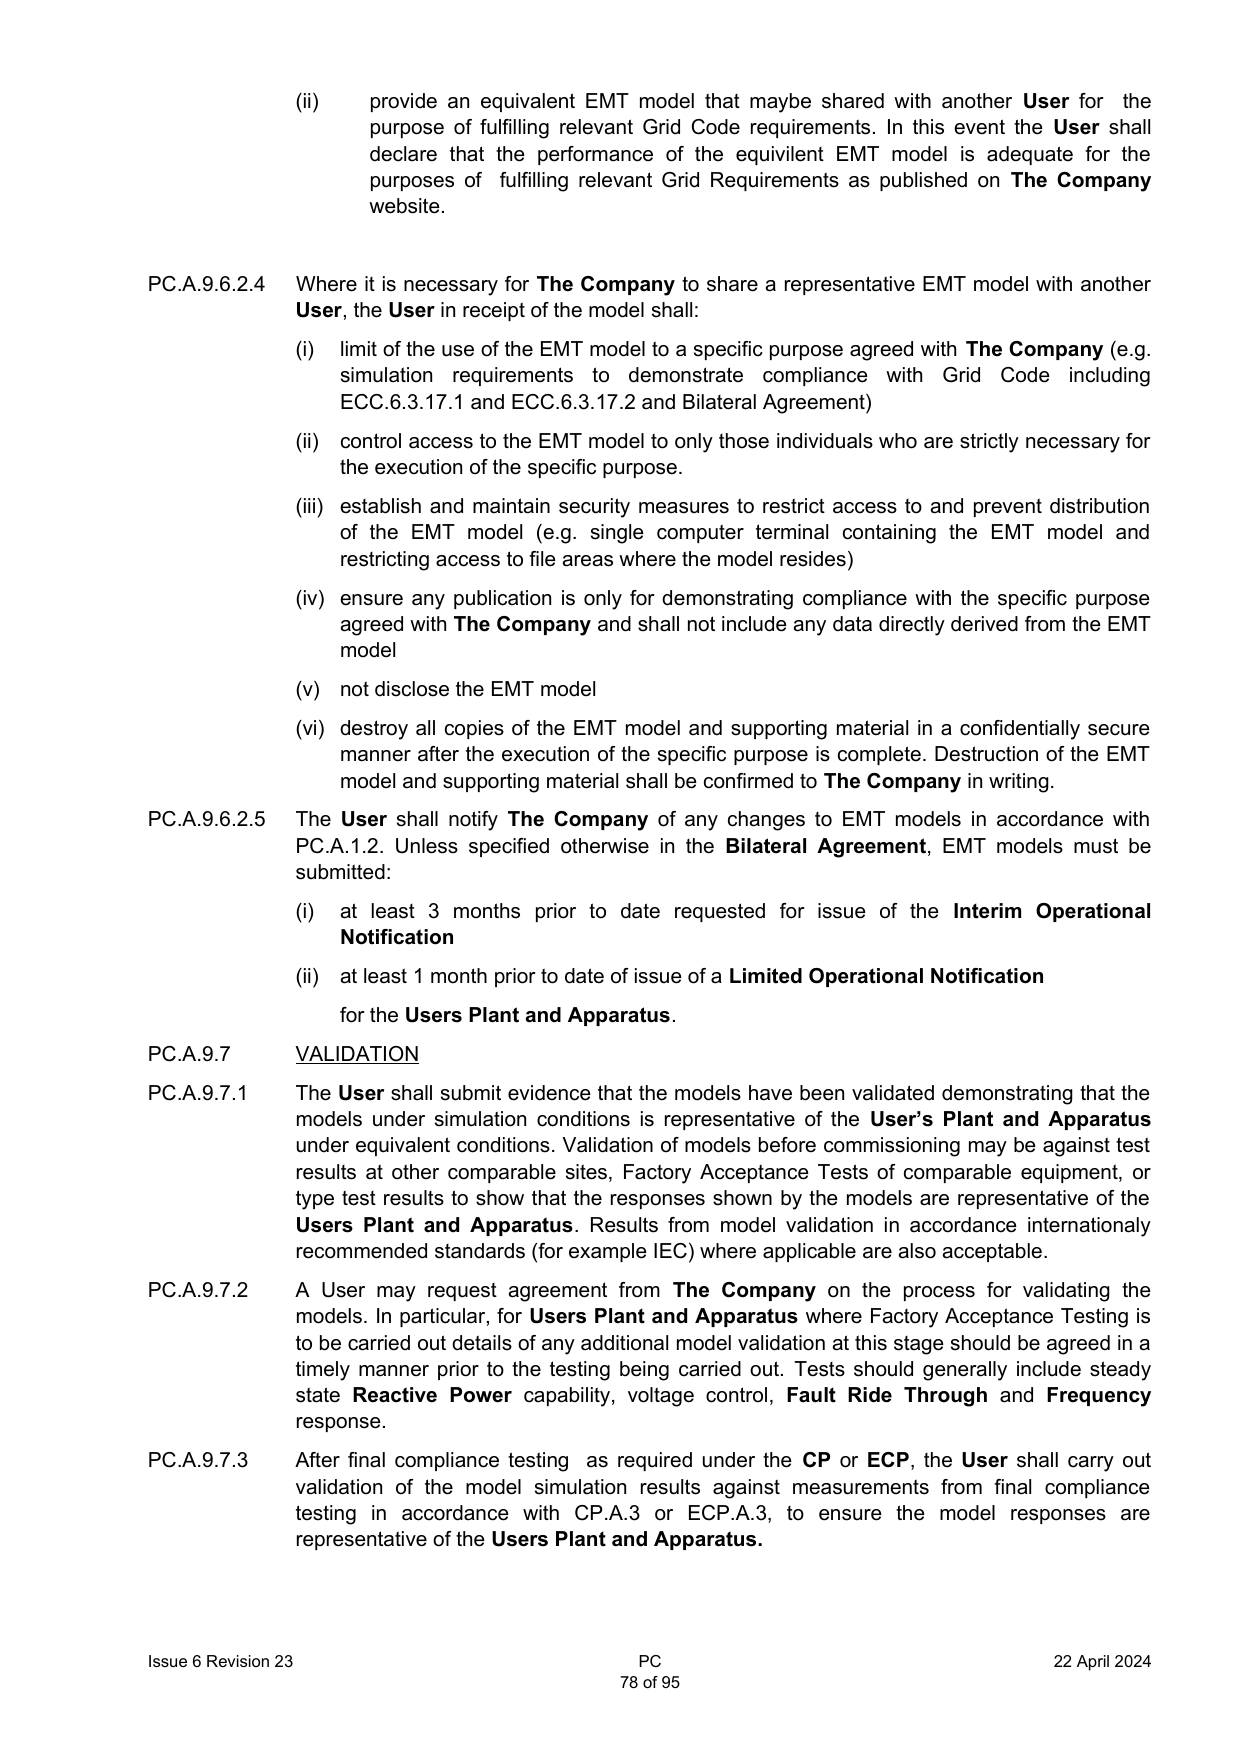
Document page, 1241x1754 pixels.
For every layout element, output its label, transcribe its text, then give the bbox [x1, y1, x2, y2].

text (iii) establish and maintain security measures to restrict access to and prevent distribution of the EMT model (e.g. single computer terminal containing the EMT model and restricting access to file areas where the model resides) [295, 494, 1152, 570]
text (i) limit of the use of the EMT model to a specific purpose agreed with The Company (e.g. simulation requirements to demonstrate compliance with Grid Code including ECC.6.3.17.1 and ECC.6.3.17.2 and Bilateral Agreement) [295, 337, 1152, 414]
text for the Users Plant and Apparatus. [295, 1003, 1152, 1027]
text PC.A.9.7 VALIDATION [148, 1042, 1152, 1066]
text (v) not disclose the EMT model [295, 677, 1152, 701]
text (iv) ensure any publication is only for demonstrating compliance with the specific purpose agreed with The Company and shall not include any data directly derived from the EMT model [295, 585, 1152, 662]
text (ii) provide an equivalent EMT model that maybe shared with another User for the purpose of fulfilling relevant Grid Code requirements. In this event the User shall declare that the performance of the equivilent EMT model is adequate for the purposes of fulfilling relevant Grid Requirements as published on The Company website. [222, 89, 1152, 218]
text PC.A.9.7.2 A User may request agreement from The Company on the process for validating the models. In particular, for Users Plant and Apparatus where Factory Acceptance Testing is to be carried out details of any additional model validation at this stage should be agreed in a timely manner prior to the testing being carried out. Tests should generally include steady state Reactive Power capability, voltage control, Fault Ride Through and Frequency response. [148, 1278, 1152, 1433]
text (i) at least 3 months prior to date requested for issue of the Interim Operational Notification [295, 899, 1152, 949]
text PC.A.9.7.1 The User shall submit evidence that the models have been validated demonstrating that the models under simulation conditions is representative of the User’s Plant and Apparatus under equivalent conditions. Validation of models before commissioning may be against test results at other comparable sites, Factory Acceptance Tests of comparable equipment, or type test results to show that the responses shown by the models are representative of the Users Plant and Apparatus. Results from model validation in accordance internationaly recommended standards (for example IEC) where applicable are also acceptable. [148, 1081, 1152, 1263]
text (ii) at least 1 month prior to date of issue of a Limited Operational Notification [295, 964, 1152, 988]
text PC.A.9.6.2.4 Where it is necessary for The Company to share a representative EMT model with another User, the User in receipt of the model shall: [148, 272, 1152, 322]
text (ii) control access to the EMT model to only those individuals who are strictly necessary for the execution of the specific purpose. [295, 428, 1152, 479]
text PC.A.9.7.3 After final compliance testing as required under the CP or ECP, the User shall carry out validation of the model simulation results against measurements from final compliance testing in accordance with CP.A.3 or ECP.A.3, to ensure the model responses are representative of the Users Plant and Apparatus. [148, 1448, 1152, 1551]
text PC.A.9.6.2.5 The User shall notify The Company of any changes to EMT models in accordance with PC.A.1.2. Unless specified otherwise in the Bilateral Agreement, EMT models must be submitted: [148, 807, 1152, 884]
text (vi) destroy all copies of the EMT model and supporting material in a confidentially secure manner after the execution of the specific purpose is complete. Destruction of the EMT model and supporting material shall be confirmed to The Company in writing. [295, 716, 1152, 792]
